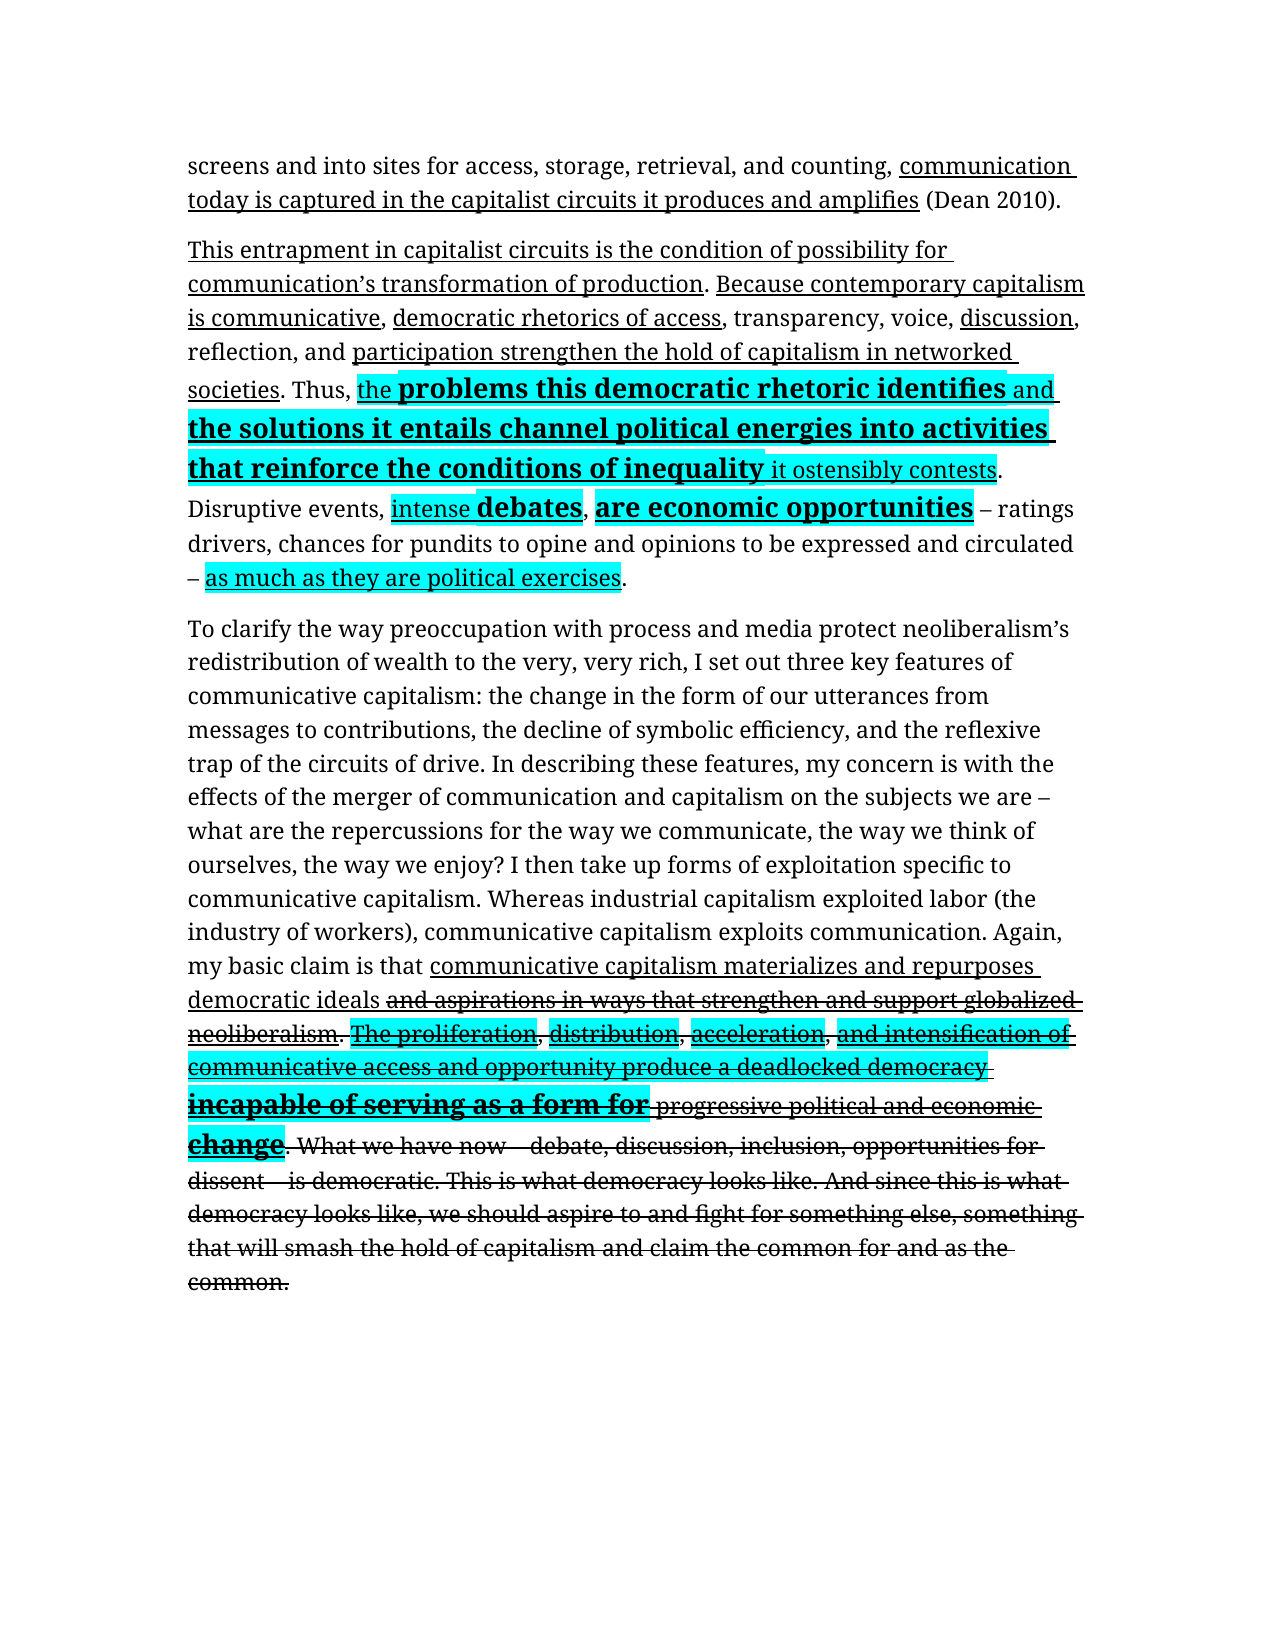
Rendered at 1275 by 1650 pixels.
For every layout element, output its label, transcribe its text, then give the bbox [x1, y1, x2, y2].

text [187, 150, 1087, 215]
text To clarify the way preoccupation with process and media protect neoliberalism’s redistribution of wealth to the very, very rich, I set out three key features of communicative capitalism: the change in the form of our utterances from messages to contributions, the decline of symbolic efficiency, and the reflexive trap of the circuits of drive. In describing these features, my concern is with the effects of the merger of communication and capitalism on the subjects we are – what are the repercussions for the way we communicate, the way we think of ourselves, the way we enjoy? I then take up forms of exploitation specific to communicative capitalism. Whereas industrial capitalism exploited labor (the industry of workers), communicative capitalism exploits communication. Again, my basic claim is that communicative capitalism materializes and repurposes democratic ideals and aspirations in ways that strengthen and support globalized neoliberalism. The proliferation, distribution, acceleration, and intensification of communicative access and opportunity produce a deadlocked democracy incapable of serving as a form for progressive political and economic change. What we have now – debate, discussion, inclusion, opportunities for dissent – is democratic. This is what democracy looks like. And since this is what democracy looks like, we should aspire to and fight for something else, something that will smash the hold of capitalism and claim the common for and as the common. [187, 612, 1087, 1297]
text This entrapment in capitalist circuits is the condition of possibility for communication’s transformation of production. Because contemporary capitalism is communicative, democratic rhetorics of access, transparency, voice, discussion, reflection, and participation strengthen the hold of capitalism in networked societies. Thus, the problems this democratic rhetoric identifies and the solutions it entails channel political energies into activities that reinforce the conditions of inequality it ostensibly contests. Disruptive events, intense debates, are economic opportunities – ratings drivers, chances for pundits to opine and opinions to be expressed and circulated – as much as they are political exercises. [187, 234, 1087, 593]
